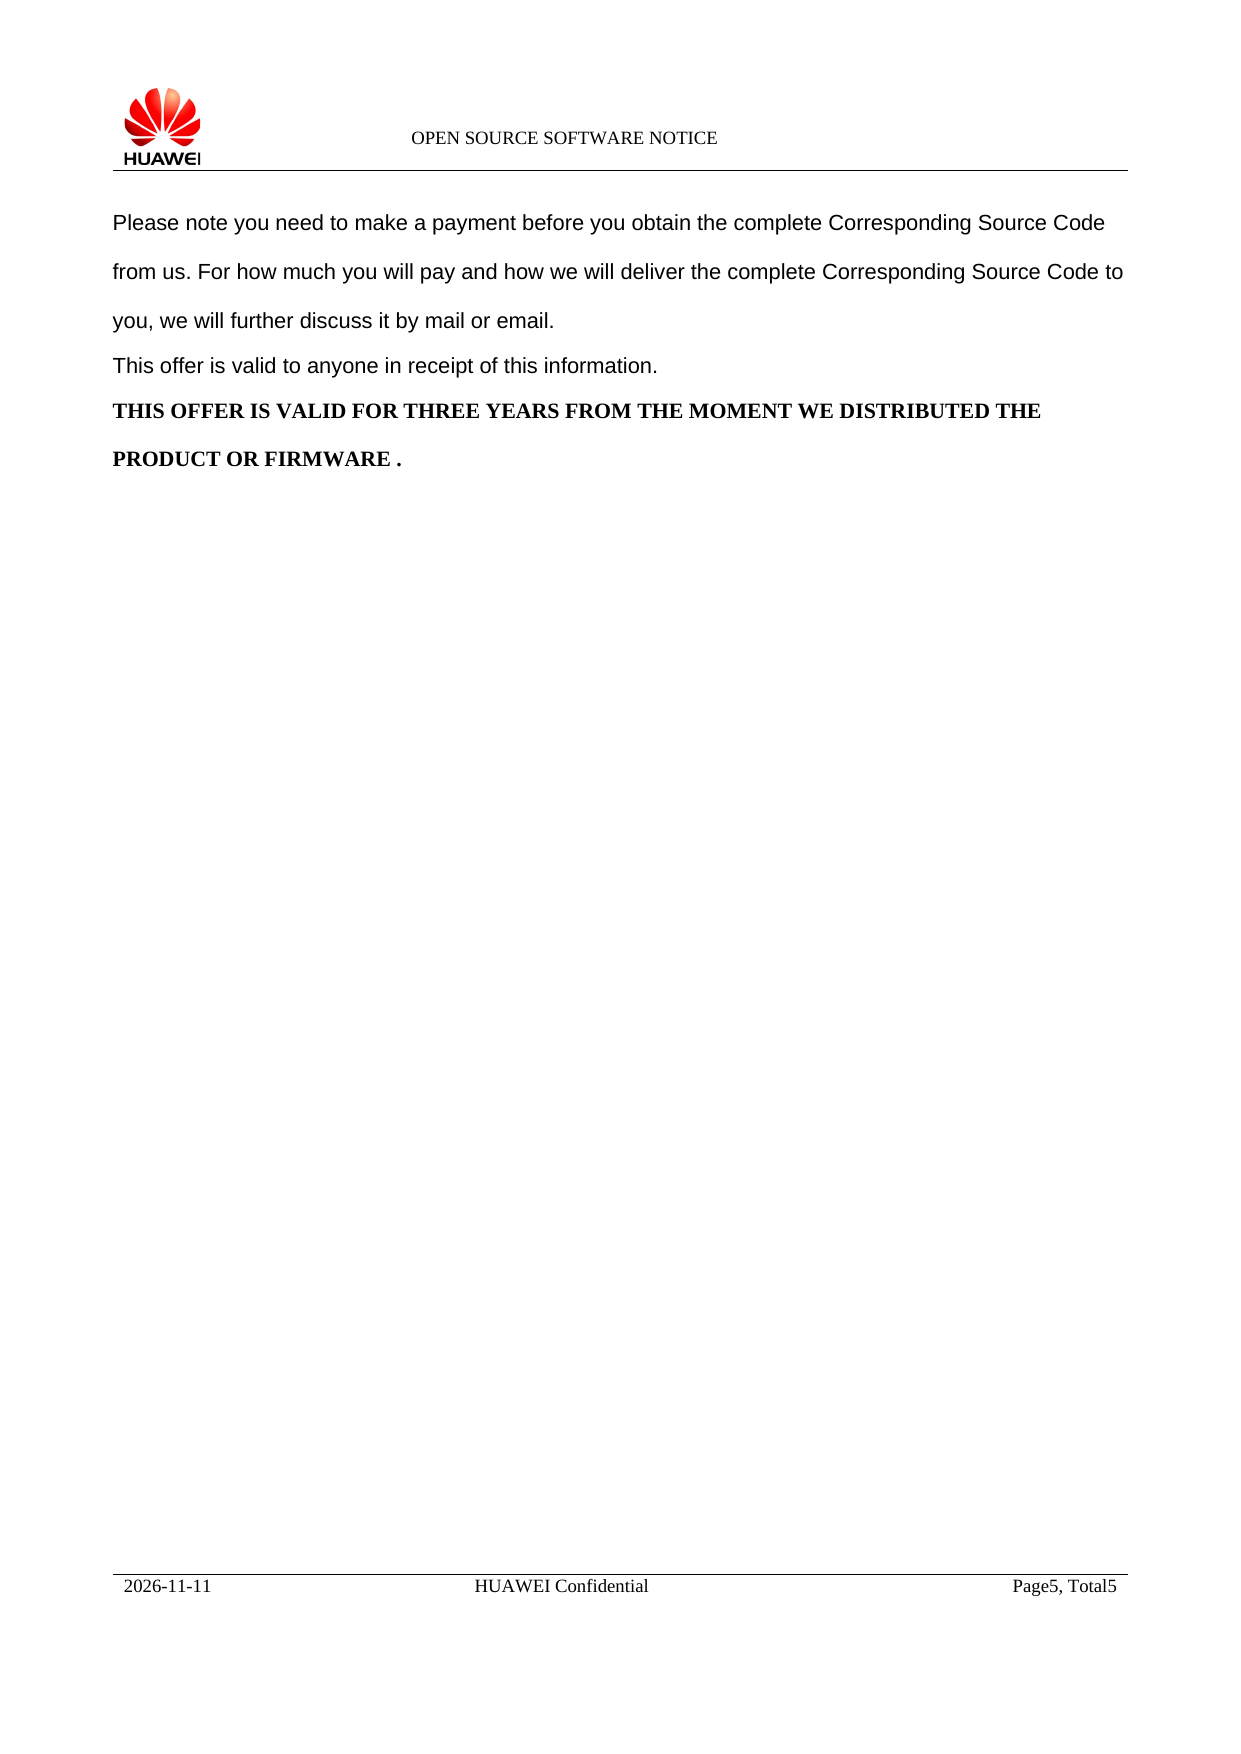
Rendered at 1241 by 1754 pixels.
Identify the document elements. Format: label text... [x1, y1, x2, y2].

text Please note you need to make a payment before you obtain the complete Corresponding Source Code from us. For how much you will pay and how we will deliver the complete Corresponding Source Code to you, we will further discuss it by mail or email. [112, 206, 1128, 336]
text This offer is valid for three years from the moment we distributed the product or firmware . [112, 394, 1128, 475]
picture [124, 88, 201, 165]
text This offer is valid to anyone in receipt of this information. [112, 349, 1128, 381]
